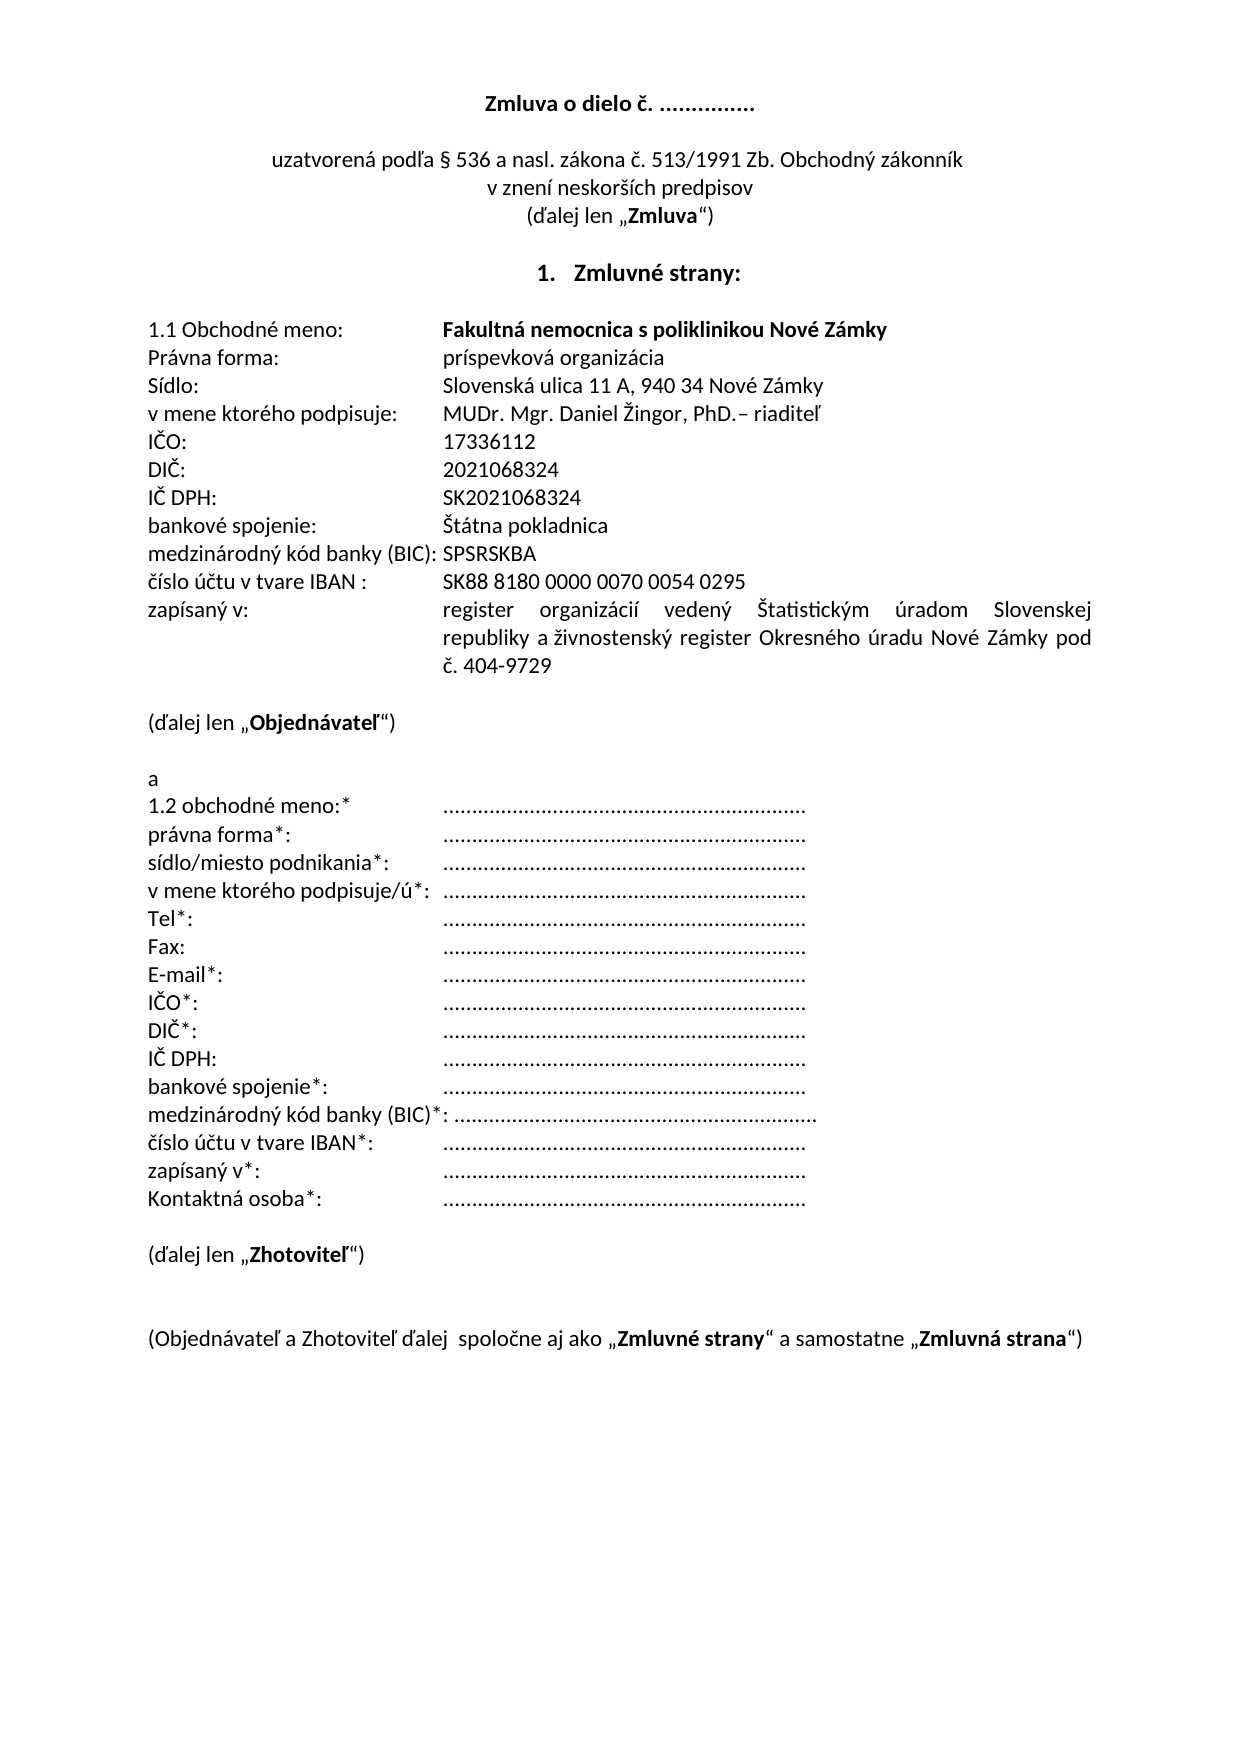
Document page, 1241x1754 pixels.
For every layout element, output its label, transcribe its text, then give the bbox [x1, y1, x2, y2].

text IČ DPH: SK2021068324 [148, 483, 1092, 511]
text zapísaný v: register organizácií vedený Štatistickým úradom Slovenskej republiky a živnostenský register Okresného úradu Nové Zámky pod č. 404-9729 [148, 596, 1092, 679]
list Zmluvné strany: [185, 257, 1092, 287]
text číslo účtu v tvare IBAN*: ............................................................... [148, 1128, 1092, 1156]
text sídlo/miesto podnikania*: ............................................................... [148, 848, 1092, 876]
text IČ DPH: ............................................................... [148, 1044, 1092, 1072]
text 1.1 Obchodné meno: Fakultná nemocnica s poliklinikou Nové Zámky [148, 315, 1092, 343]
text DIČ*: ............................................................... [148, 1016, 1092, 1044]
text a [148, 764, 1092, 792]
text právna forma*: ............................................................... [148, 820, 1092, 848]
text Fax: ............................................................... [148, 932, 1092, 960]
text DIČ: 2021068324 [148, 455, 1092, 483]
text IČO: 17336112 [148, 427, 1092, 455]
text zapísaný v*: ............................................................... [148, 1156, 1092, 1184]
text (ďalej len „Objednávateľ“) [148, 708, 1092, 736]
text medzinárodný kód banky (BIC): SPSRSKBA [148, 539, 1092, 567]
text Sídlo: Slovenská ulica 11 A, 940 34 Nové Zámky [148, 371, 1092, 399]
text v mene ktorého podpisuje/ú*: ............................................................... [148, 876, 1092, 904]
text (ďalej len „Zhotoviteľ“) [148, 1240, 1092, 1268]
text (ďalej len „Zmluva“) [148, 201, 1092, 229]
text číslo účtu v tvare IBAN : SK88 8180 0000 0070 0054 0295 [148, 567, 1092, 596]
text medzinárodný kód banky (BIC)*: ............................................................... [148, 1100, 1092, 1128]
text (Objednávateľ a Zhotoviteľ ďalej spoločne aj ako „Zmluvné strany“ a samostatne „Zmluvná strana“) [148, 1324, 1092, 1352]
text 1.2 obchodné meno:* ............................................................... [148, 792, 1092, 820]
text Tel*: ............................................................... [148, 904, 1092, 932]
text IČO*: ............................................................... [148, 988, 1092, 1016]
text Zmluva o dielo č. ............... [148, 89, 1092, 117]
text uzatvorená podľa § 536 a nasl. zákona č. 513/1991 Zb. Obchodný zákonník v znení neskorších predpisov [148, 145, 1092, 201]
text E-mail*: ............................................................... [148, 960, 1092, 988]
text bankové spojenie: Štátna pokladnica [148, 511, 1092, 539]
text v mene ktorého podpisuje: MUDr. Mgr. Daniel Žingor, PhD.– riaditeľ [148, 399, 1092, 427]
text Právna forma: príspevková organizácia [148, 343, 1092, 371]
text Kontaktná osoba*: ............................................................... [148, 1184, 1092, 1212]
text bankové spojenie*: ............................................................... [148, 1072, 1092, 1100]
